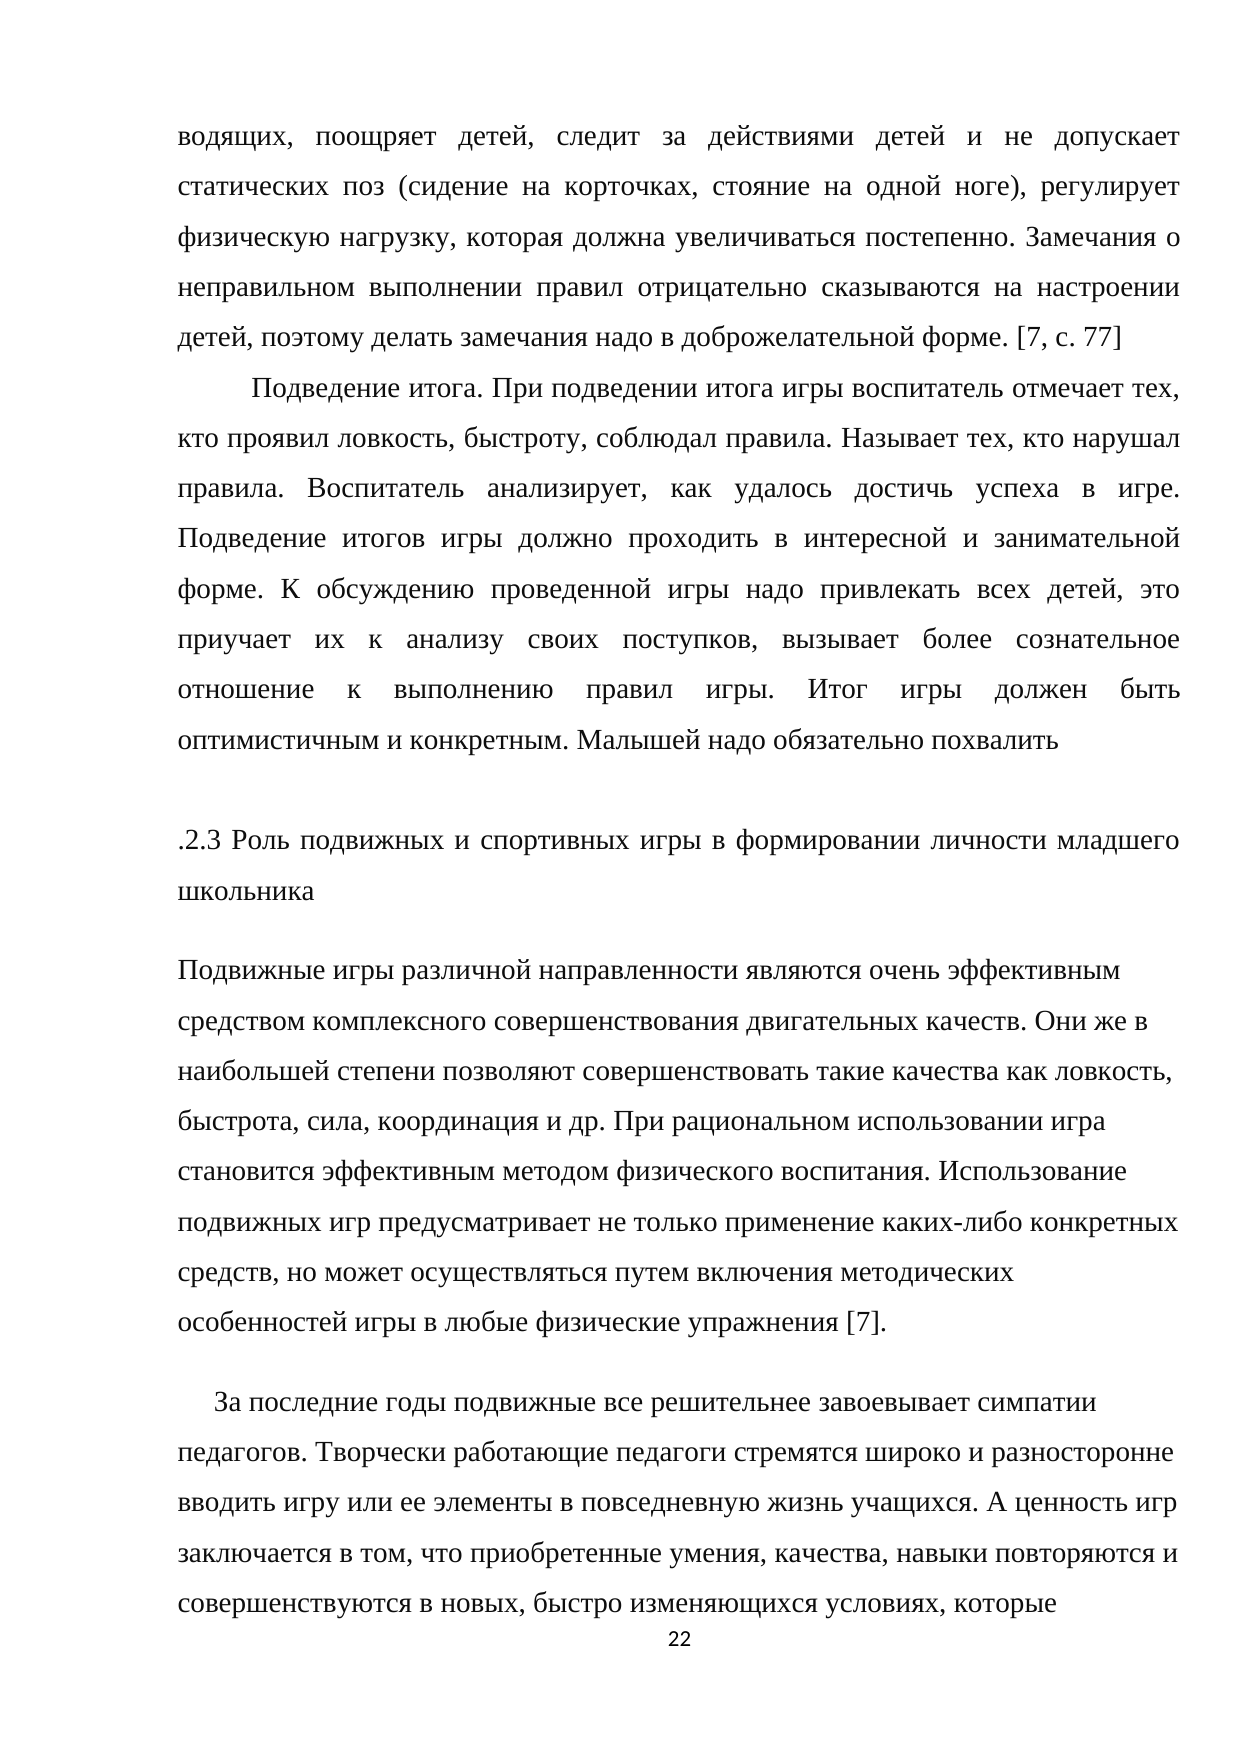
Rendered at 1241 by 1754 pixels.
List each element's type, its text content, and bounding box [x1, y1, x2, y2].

text Подвижные игры различной направленности являются очень эффективным средством комплексного совершенствования двигательных качеств. Они же в наибольшей степени позволяют совершенствовать такие качества как ловкость, быстрота, сила, координация и др. При рациональном использовании игра становится эффективным методом физического воспитания. Использование подвижных игр предусматривает не только применение каких-либо конкретных средств, но может осуществляться путем включения методических особенностей игры в любые физические упражнения [7]. [177, 952, 1181, 1338]
text Подведение итога. При подведении итога игры воспитатель отмечает тех, кто проявил ловкость, быстроту, соблюдал правила. Называет тех, кто нарушал правила. Воспитатель анализирует, как удалось достичь успеха в игре. Подведение итогов игры должно проходить в интересной и занимательной форме. К обсуждению проведенной игры надо привлекать всех детей, это приучает их к анализу своих поступков, вызывает более сознательное отношение к выполнению правил игры. Итог игры должен быть оптимистичным и конкретным. Малышей надо обязательно похвалить [177, 370, 1181, 755]
text .2.3 Роль подвижных и спортивных игры в формировании личности младшего школьника [177, 822, 1181, 906]
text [177, 1384, 1181, 1619]
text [177, 118, 1181, 353]
